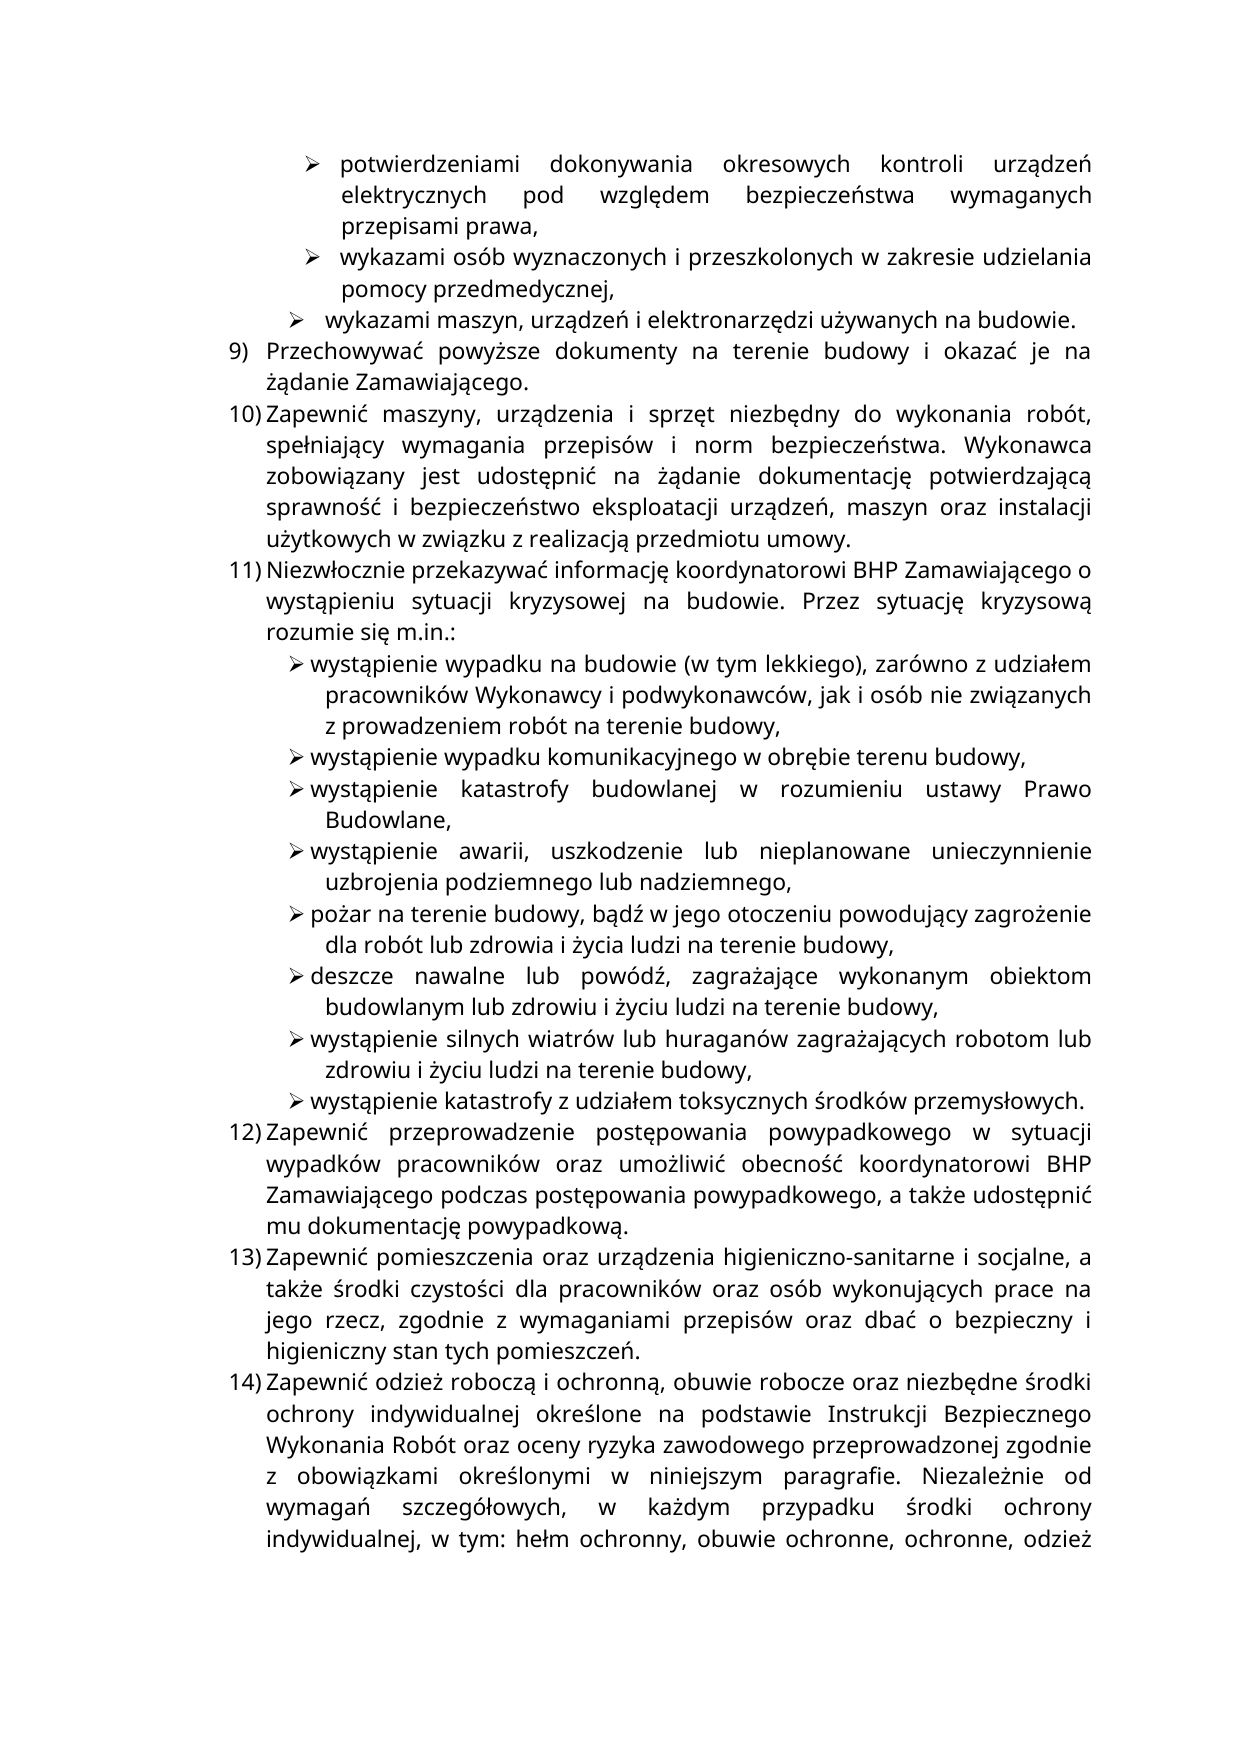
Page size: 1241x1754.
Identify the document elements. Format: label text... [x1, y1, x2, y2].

list wystąpienie wypadku komunikacyjnego w obrębie terenu budowy, [287, 741, 1093, 773]
list wystąpienie katastrofy z udziałem toksycznych środków przemysłowych. [287, 1085, 1093, 1116]
list Niezwłocznie przekazywać informację koordynatorowi BHP Zamawiającego o wystąpieniu sytuacji kryzysowej na budowie. Przez sytuację kryzysową rozumie się m.in.: [228, 554, 1093, 648]
list deszcze nawalne lub powódź, zagrażające wykonanym obiektom budowlanym lub zdrowiu i życiu ludzi na terenie budowy, [287, 960, 1093, 1023]
list wykazami maszyn, urządzeń i elektronarzędzi używanych na budowie. [287, 304, 1093, 335]
list wystąpienie katastrofy budowlanej w rozumieniu ustawy Prawo Budowlane, [287, 773, 1093, 835]
list Zapewnić maszyny, urządzenia i sprzęt niezbędny do wykonania robót, spełniający wymagania przepisów i norm bezpieczeństwa. Wykonawca zobowiązany jest udostępnić na żądanie dokumentację potwierdzającą sprawność i bezpieczeństwo eksploatacji urządzeń, maszyn oraz instalacji użytkowych w związku z realizacją przedmiotu umowy. [228, 398, 1093, 554]
list potwierdzeniami dokonywania okresowych kontroli urządzeń elektrycznych pod względem bezpieczeństwa wymaganych przepisami prawa, [303, 148, 1093, 241]
list Zapewnić przeprowadzenie postępowania powypadkowego w sytuacji wypadków pracowników oraz umożliwić obecność koordynatorowi BHP Zamawiającego podczas postępowania powypadkowego, a także udostępnić mu dokumentację powypadkową. [228, 1116, 1093, 1241]
list wystąpienie wypadku na budowie (w tym lekkiego), zarówno z udziałem pracowników Wykonawcy i podwykonawców, jak i osób nie związanych z prowadzeniem robót na terenie budowy, [287, 648, 1093, 741]
list wykazami osób wyznaczonych i przeszkolonych w zakresie udzielania pomocy przedmedycznej, [303, 241, 1093, 304]
list wystąpienie awarii, uszkodzenie lub nieplanowane unieczynnienie uzbrojenia podziemnego lub nadziemnego, [287, 835, 1093, 898]
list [228, 1366, 1093, 1554]
list Przechowywać powyższe dokumenty na terenie budowy i okazać je na żądanie Zamawiającego. [228, 335, 1093, 398]
list wystąpienie silnych wiatrów lub huraganów zagrażających robotom lub zdrowiu i życiu ludzi na terenie budowy, [287, 1023, 1093, 1085]
list pożar na terenie budowy, bądź w jego otoczeniu powodujący zagrożenie dla robót lub zdrowia i życia ludzi na terenie budowy, [287, 898, 1093, 960]
list Zapewnić pomieszczenia oraz urządzenia higieniczno-sanitarne i socjalne, a także środki czystości dla pracowników oraz osób wykonujących prace na jego rzecz, zgodnie z wymaganiami przepisów oraz dbać o bezpieczny i higieniczny stan tych pomieszczeń. [228, 1241, 1093, 1366]
